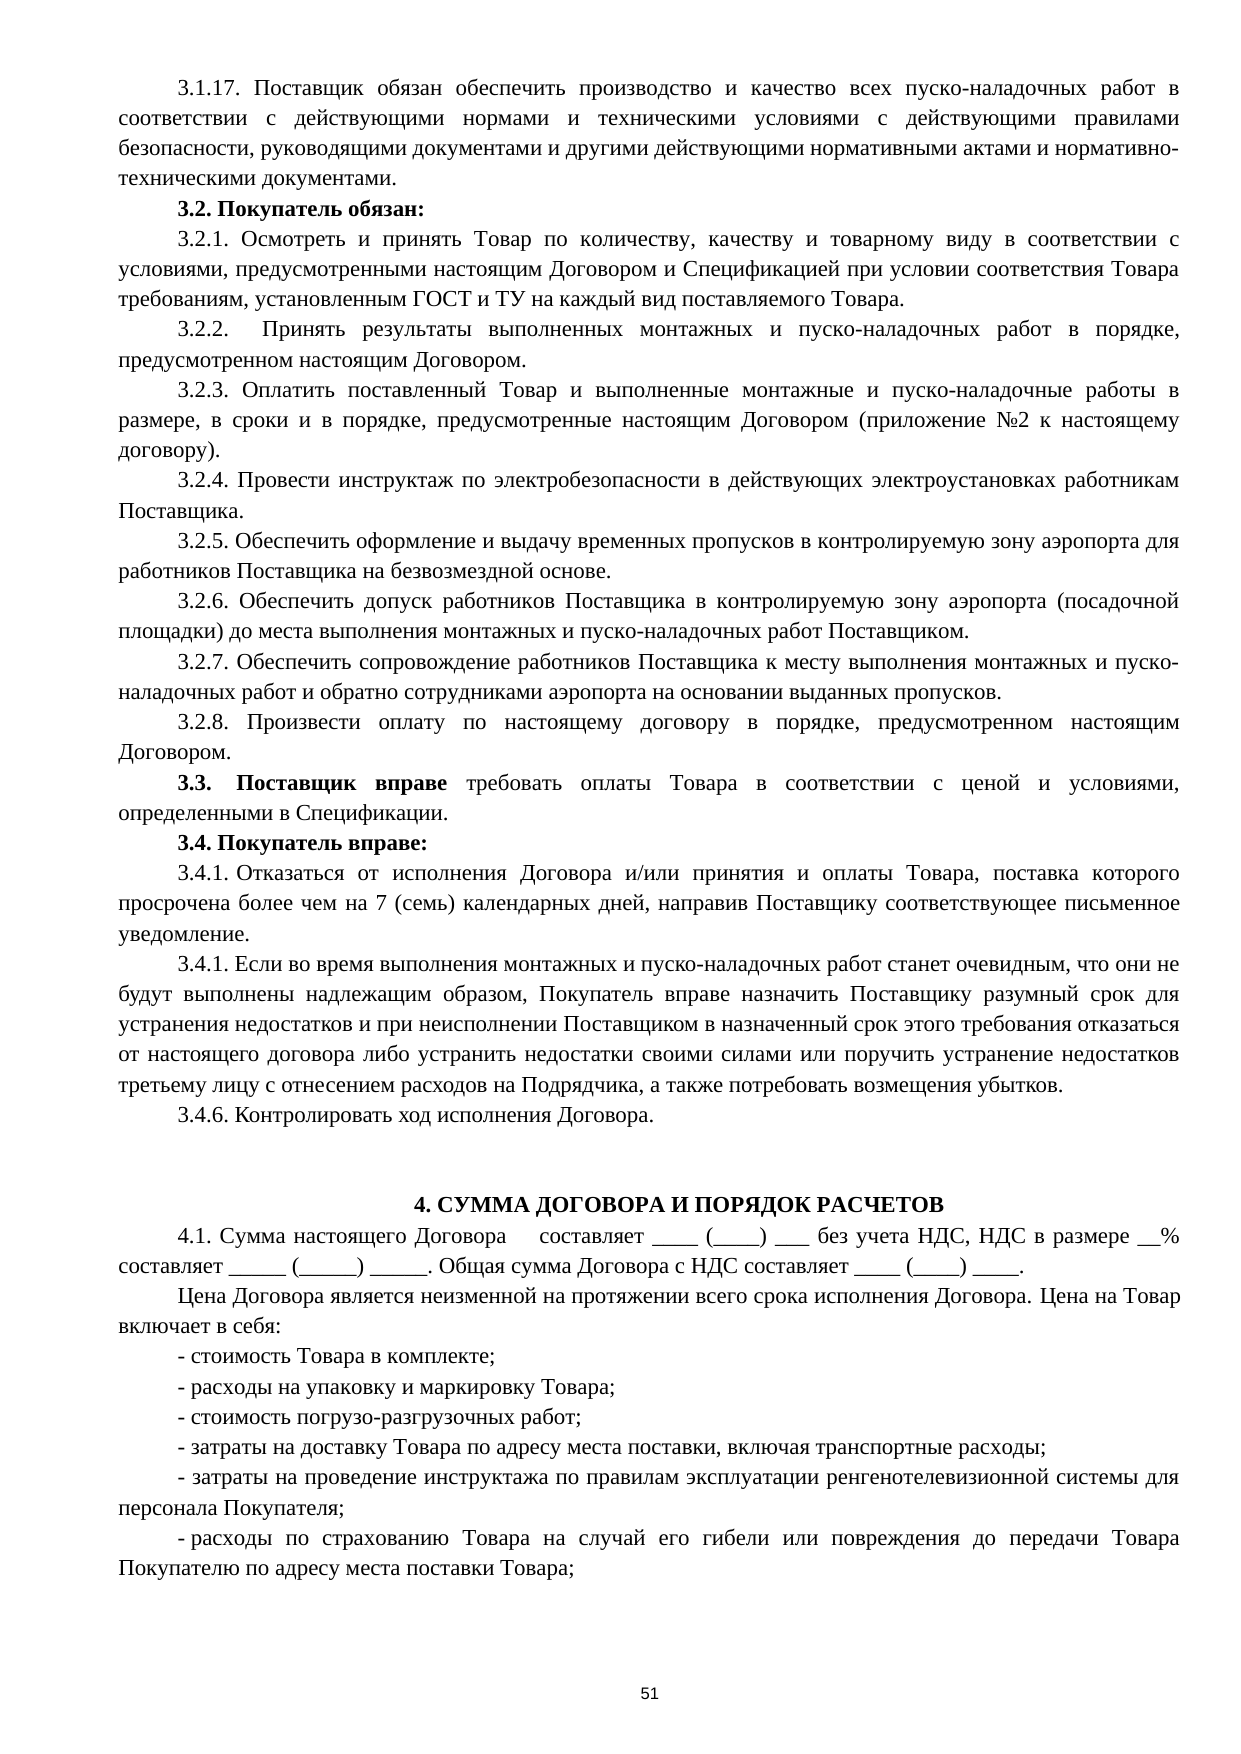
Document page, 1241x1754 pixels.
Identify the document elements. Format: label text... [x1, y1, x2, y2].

text - расходы по страхованию Товара на случай его гибели или повреждения до передачи Товара Покупателю по адресу места поставки Товара; [118, 1524, 1181, 1580]
text 4. СУММА ДОГОВОРА И ПОРЯДОК РАСЧЕТОВ [118, 1192, 1181, 1218]
text - затраты на проведение инструктажа по правилам эксплуатации ренгенотелевизионной системы для персонала Покупателя; [118, 1463, 1181, 1520]
text 4.1. Сумма настоящего Договора составляет ____ (____) ___ без учета НДС, НДС в размере __% составляет _____ (_____) _____. Общая сумма Договора с НДС составляет ____ (____) ____. [118, 1222, 1181, 1278]
text 3.2.5. Обеспечить оформление и выдачу временных пропусков в контролируемую зону аэропорта для работников Поставщика на безвозмездной основе. [118, 527, 1181, 583]
text 3.2.2. Принять результаты выполненных монтажных и пуско-наладочных работ в порядке, предусмотренном настоящим Договором. [118, 316, 1181, 372]
text - расходы на упаковку и маркировку Товара; [118, 1373, 1181, 1399]
text Цена Договора является неизменной на протяжении всего срока исполнения Договора. Цена на Товар включает в себя: [118, 1282, 1181, 1339]
text 3.2.6. Обеспечить допуск работников Поставщика в контролируемую зону аэропорта (посадочной площадки) до места выполнения монтажных и пуско-наладочных работ Поставщиком. [118, 587, 1181, 644]
text 3.3. Поставщик вправе требовать оплаты Товара в соответствии с ценой и условиями, определенными в Спецификации. [118, 769, 1181, 825]
text 3.2.4. Провести инструктаж по электробезопасности в действующих электроустановках работникам Поставщика. [118, 467, 1181, 523]
text 3.2. Покупатель обязан: [118, 195, 1181, 221]
text 3.4. Покупатель вправе: [118, 829, 1181, 855]
text - затраты на доставку Товара по адресу места поставки, включая транспортные расходы; [118, 1433, 1181, 1459]
text 3.4.6. Контролировать ход исполнения Договора. [118, 1101, 1181, 1127]
text 3.1.17. Поставщик обязан обеспечить производство и качество всех пуско-наладочных работ в соответствии с действующими нормами и техническими условиями с действующими правилами безопасности, руководящими документами и другими действующими нормативными актами и нормативно-техническими документами. [118, 74, 1181, 191]
text 3.4.1. Если во время выполнения монтажных и пуско-наладочных работ станет очевидным, что они не будут выполнены надлежащим образом, Покупатель вправе назначить Поставщику разумный срок для устранения недостатков и при неисполнении Поставщиком в назначенный срок этого требования отказаться от настоящего договора либо устранить недостатки своими силами или поручить устранение недостатков третьему лицу с отнесением расходов на Подрядчика, а также потребовать возмещения убытков. [118, 950, 1181, 1097]
text 3.2.3. Оплатить поставленный Товар и выполненные монтажные и пуско-наладочные работы в размере, в сроки и в порядке, предусмотренные настоящим Договором (приложение №2 к настоящему договору). [118, 376, 1181, 463]
text 3.2.1. Осмотреть и принять Товар по количеству, качеству и товарному виду в соответствии с условиями, предусмотренными настоящим Договором и Спецификацией при условии соответствия Товара требованиям, установленным ГОСТ и ТУ на каждый вид поставляемого Товара. [118, 225, 1181, 312]
text 3.4.1. Отказаться от исполнения Договора и/или принятия и оплаты Товара, поставка которого просрочена более чем на 7 (семь) календарных дней, направив Поставщику соответствующее письменное уведомление. [118, 859, 1181, 946]
text 3.2.7. Обеспечить сопровождение работников Поставщика к месту выполнения монтажных и пуско-наладочных работ и обратно сотрудниками аэропорта на основании выданных пропусков. [118, 648, 1181, 704]
text 3.2.8. Произвести оплату по настоящему договору в порядке, предусмотренном настоящим Договором. [118, 708, 1181, 765]
text - стоимость Товара в комплекте; [118, 1343, 1181, 1369]
text - стоимость погрузо-разгрузочных работ; [118, 1403, 1181, 1429]
